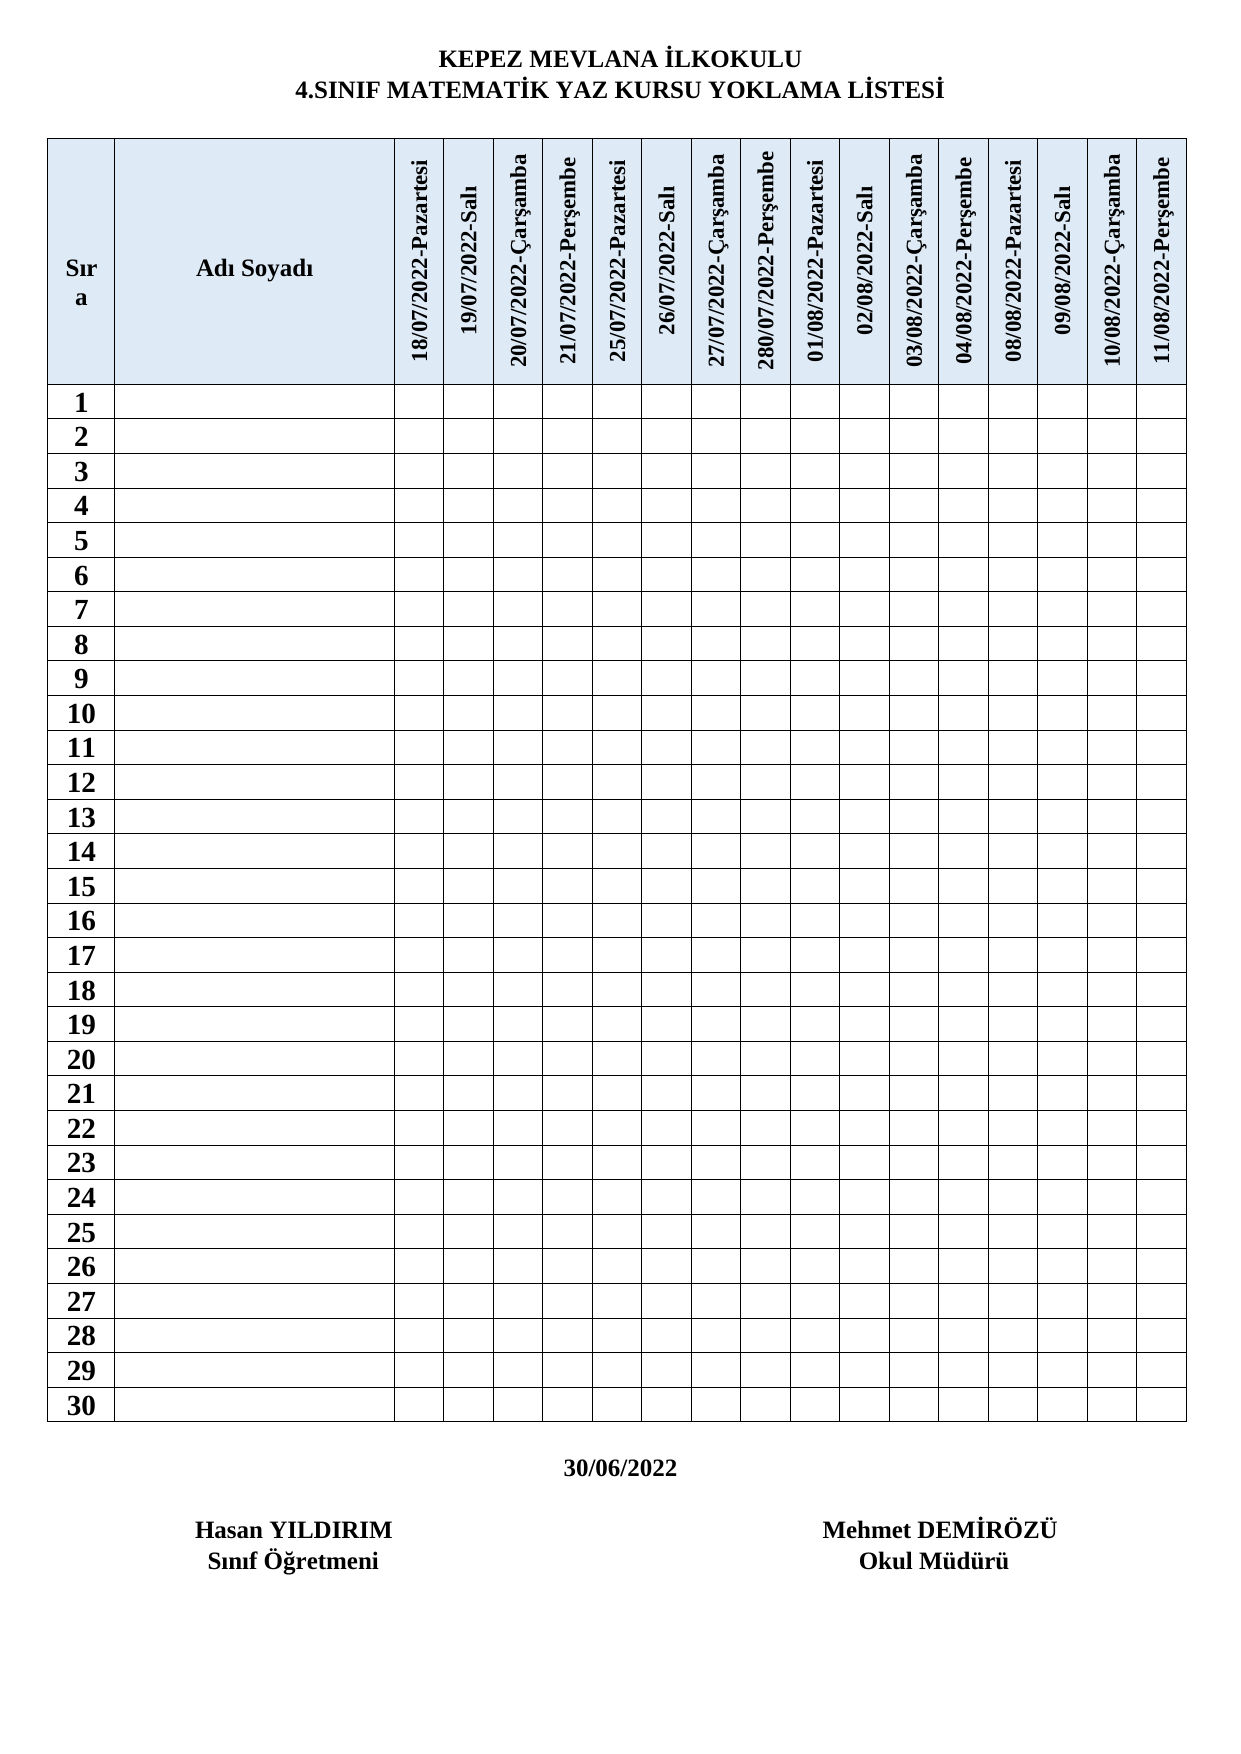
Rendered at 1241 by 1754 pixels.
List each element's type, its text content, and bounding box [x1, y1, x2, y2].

table_cell [692, 489, 740, 522]
table_cell 25 [48, 1215, 114, 1248]
table_cell [1137, 1146, 1186, 1179]
table_cell [494, 1111, 542, 1144]
table_cell [1137, 869, 1186, 902]
table_cell [642, 1319, 691, 1352]
table_cell [840, 869, 889, 902]
table_cell [642, 1249, 691, 1283]
table_cell [444, 973, 493, 1006]
table_cell [791, 592, 839, 626]
table_cell [494, 592, 542, 626]
table_cell [642, 1284, 691, 1317]
table_cell [1137, 1111, 1186, 1144]
table_cell [593, 731, 641, 764]
table_cell 22 [48, 1111, 114, 1144]
table_cell [1038, 800, 1087, 833]
table_cell [543, 454, 592, 487]
table_cell [115, 1076, 394, 1110]
table_cell [890, 523, 938, 557]
table_header 25/07/2022-Pazartesi [593, 139, 641, 384]
table_cell [1137, 696, 1186, 729]
table_cell [1038, 1042, 1087, 1075]
table_cell [890, 419, 938, 453]
table_header Sıra [48, 139, 114, 384]
table_cell [1088, 592, 1136, 626]
table_cell [395, 696, 443, 729]
table_cell [494, 489, 542, 522]
table_cell [494, 869, 542, 902]
table_cell [1088, 1353, 1136, 1387]
table_cell [890, 1042, 938, 1075]
table_cell [115, 731, 394, 764]
table_cell [791, 1353, 839, 1387]
table_cell [1137, 1007, 1186, 1041]
table_cell [741, 869, 790, 902]
table_cell [1137, 661, 1186, 695]
table_cell [593, 1319, 641, 1352]
table_cell [642, 558, 691, 591]
table_cell [444, 1146, 493, 1179]
table_cell [395, 1249, 443, 1283]
table_cell [939, 419, 988, 453]
table_cell [494, 904, 542, 937]
table_cell [395, 1353, 443, 1387]
table_cell [989, 1215, 1037, 1248]
table_header 01/08/2022-Pazartesi [791, 139, 839, 384]
table_cell [890, 661, 938, 695]
table_cell [1137, 523, 1186, 557]
table_cell [741, 800, 790, 833]
table_cell [1088, 627, 1136, 660]
table_cell [840, 592, 889, 626]
table_header 280/07/2022-Perşembe [741, 139, 790, 384]
table_cell [840, 1007, 889, 1041]
table_cell [989, 1319, 1037, 1352]
table_cell [395, 800, 443, 833]
table_cell [692, 1007, 740, 1041]
table_cell [741, 523, 790, 557]
table_cell [1038, 489, 1087, 522]
table_cell [840, 973, 889, 1006]
table_cell [115, 800, 394, 833]
table_cell 24 [48, 1180, 114, 1214]
table_cell [444, 938, 493, 972]
table_cell [741, 731, 790, 764]
table_cell [939, 1319, 988, 1352]
table_cell [1038, 765, 1087, 799]
table_cell [1088, 523, 1136, 557]
table_cell [593, 489, 641, 522]
table_cell [115, 1180, 394, 1214]
table_cell 15 [48, 869, 114, 902]
table_cell [115, 419, 394, 453]
table_cell [115, 1284, 394, 1317]
table_cell [543, 1042, 592, 1075]
table_cell [890, 800, 938, 833]
table_header 03/08/2022-Çarşamba [890, 139, 938, 384]
table_cell [444, 834, 493, 868]
table_cell [840, 1180, 889, 1214]
table_cell [791, 454, 839, 487]
table_cell [1038, 696, 1087, 729]
table_cell [989, 1146, 1037, 1179]
table_cell [741, 696, 790, 729]
table_cell [444, 489, 493, 522]
table_cell [989, 1111, 1037, 1144]
table_cell [939, 1180, 988, 1214]
table_cell [692, 1319, 740, 1352]
text KEPEZ MEVLANA İLKOKULU [47, 44, 1193, 73]
table_cell [1137, 800, 1186, 833]
table_cell [791, 973, 839, 1006]
table_cell [989, 1042, 1037, 1075]
table_cell [395, 454, 443, 487]
table_cell [692, 1111, 740, 1144]
table_cell [1088, 834, 1136, 868]
table_cell [593, 1076, 641, 1110]
table_cell [1038, 661, 1087, 695]
table_cell [543, 592, 592, 626]
table_cell [791, 558, 839, 591]
table_cell [642, 454, 691, 487]
table_cell [692, 869, 740, 902]
table_cell [1088, 1249, 1136, 1283]
table_cell [494, 1042, 542, 1075]
table_cell [890, 1284, 938, 1317]
table_cell [444, 661, 493, 695]
table_cell [642, 489, 691, 522]
table_cell [1038, 1284, 1087, 1317]
table_cell [692, 1042, 740, 1075]
table_cell [741, 834, 790, 868]
table_cell [543, 1076, 592, 1110]
table_cell [1038, 627, 1087, 660]
table_cell [692, 385, 740, 418]
table_cell [642, 1076, 691, 1110]
table_cell [444, 592, 493, 626]
table_cell [115, 627, 394, 660]
table_cell [593, 938, 641, 972]
table_cell [494, 523, 542, 557]
table_cell [115, 1007, 394, 1041]
table_cell [444, 1007, 493, 1041]
table_cell [840, 1042, 889, 1075]
table_cell [642, 385, 691, 418]
table_cell [939, 489, 988, 522]
table_cell [1038, 385, 1087, 418]
table_cell [494, 1249, 542, 1283]
table_header Adı Soyadı [115, 139, 394, 384]
table_cell [939, 592, 988, 626]
table_cell [395, 385, 443, 418]
table_cell [791, 1215, 839, 1248]
table_cell [593, 523, 641, 557]
table_cell [444, 904, 493, 937]
table_cell [1088, 1146, 1136, 1179]
table_cell [939, 1042, 988, 1075]
table_cell [115, 592, 394, 626]
table_cell [890, 1319, 938, 1352]
table_cell [1038, 454, 1087, 487]
table_cell [593, 1284, 641, 1317]
table_cell 14 [48, 834, 114, 868]
table_cell [989, 1076, 1037, 1110]
table_cell [890, 904, 938, 937]
table_cell [840, 1076, 889, 1110]
table_cell [1088, 938, 1136, 972]
table_cell [494, 938, 542, 972]
table_cell [642, 1111, 691, 1144]
table_cell [989, 800, 1037, 833]
table_cell [115, 904, 394, 937]
table_cell [593, 385, 641, 418]
table_cell [395, 1388, 443, 1421]
table_cell [494, 1284, 542, 1317]
table_cell [115, 558, 394, 591]
table_cell [741, 904, 790, 937]
table_cell [791, 1111, 839, 1144]
table_cell [692, 1249, 740, 1283]
table_cell 6 [48, 558, 114, 591]
table_cell [395, 869, 443, 902]
table_cell [989, 661, 1037, 695]
table_cell [890, 1388, 938, 1421]
table_cell [1038, 558, 1087, 591]
table_cell [989, 765, 1037, 799]
table_cell [791, 1076, 839, 1110]
table_header 09/08/2022-Salı [1038, 139, 1087, 384]
table_header 27/07/2022-Çarşamba [692, 139, 740, 384]
table_cell [1088, 696, 1136, 729]
table_cell [939, 696, 988, 729]
table_cell [494, 1180, 542, 1214]
table_cell [543, 627, 592, 660]
table_cell [989, 1249, 1037, 1283]
table_cell [1038, 1388, 1087, 1421]
table_cell [1038, 731, 1087, 764]
table_cell [642, 1215, 691, 1248]
table_cell [939, 800, 988, 833]
table_cell [444, 1215, 493, 1248]
table_cell [494, 1388, 542, 1421]
table_cell [115, 1215, 394, 1248]
table_cell [939, 523, 988, 557]
table_cell [395, 938, 443, 972]
table_cell [115, 938, 394, 972]
table_cell [1088, 973, 1136, 1006]
table_cell [989, 1284, 1037, 1317]
table_cell [692, 419, 740, 453]
table_cell [1038, 1111, 1087, 1144]
table_cell [444, 765, 493, 799]
table_cell [444, 627, 493, 660]
table_cell [741, 592, 790, 626]
table_cell [741, 938, 790, 972]
table_cell [593, 1042, 641, 1075]
table_cell [642, 800, 691, 833]
table_cell [840, 1319, 889, 1352]
table_cell [840, 1215, 889, 1248]
table_cell [989, 1388, 1037, 1421]
table_cell [741, 1249, 790, 1283]
table_cell [115, 869, 394, 902]
table_cell [741, 661, 790, 695]
table_cell 2 [48, 419, 114, 453]
table_cell [840, 1146, 889, 1179]
table_cell [642, 1007, 691, 1041]
table_cell [989, 1180, 1037, 1214]
table_cell [741, 1042, 790, 1075]
table_cell [890, 1007, 938, 1041]
table_cell [543, 800, 592, 833]
table_cell [1137, 1284, 1186, 1317]
table_cell [791, 834, 839, 868]
table_cell [840, 904, 889, 937]
table_cell [543, 1353, 592, 1387]
table_cell [543, 834, 592, 868]
table_cell 1 [48, 385, 114, 418]
table_cell [989, 869, 1037, 902]
table_cell [989, 696, 1037, 729]
table_cell [939, 765, 988, 799]
table_cell [444, 523, 493, 557]
table_cell [741, 419, 790, 453]
table_cell [692, 661, 740, 695]
table_cell [395, 765, 443, 799]
table_cell [593, 869, 641, 902]
table_cell [939, 973, 988, 1006]
table_cell [1088, 558, 1136, 591]
table_cell [791, 731, 839, 764]
table_cell [840, 834, 889, 868]
table_cell [1137, 489, 1186, 522]
table_cell [741, 1007, 790, 1041]
table_cell 16 [48, 904, 114, 937]
table_cell [395, 904, 443, 937]
table_cell 5 [48, 523, 114, 557]
table_cell [593, 1007, 641, 1041]
table_cell 7 [48, 592, 114, 626]
table_cell [741, 385, 790, 418]
table_cell [395, 1111, 443, 1144]
table_cell 17 [48, 938, 114, 972]
table_cell [989, 489, 1037, 522]
table_cell [989, 973, 1037, 1006]
table_cell [741, 765, 790, 799]
table_cell [593, 454, 641, 487]
table_cell [543, 558, 592, 591]
table_cell [1038, 869, 1087, 902]
table_cell [543, 765, 592, 799]
table_cell [395, 489, 443, 522]
table_cell [1137, 1249, 1186, 1283]
table_cell [840, 558, 889, 591]
table_cell [939, 1146, 988, 1179]
table_cell [642, 419, 691, 453]
table_cell [115, 1249, 394, 1283]
table_cell [642, 661, 691, 695]
table_cell 20 [48, 1042, 114, 1075]
table_cell [1088, 904, 1136, 937]
table_cell [444, 558, 493, 591]
table_cell [692, 1180, 740, 1214]
table_cell [692, 731, 740, 764]
table_cell [1088, 1111, 1136, 1144]
table_cell [115, 1111, 394, 1144]
table_cell 19 [48, 1007, 114, 1041]
table_cell [1088, 454, 1136, 487]
table_cell [444, 419, 493, 453]
table_cell [395, 1007, 443, 1041]
table_cell [543, 1007, 592, 1041]
table_cell [692, 973, 740, 1006]
table_cell [989, 904, 1037, 937]
table_cell [543, 1180, 592, 1214]
table_cell [494, 1353, 542, 1387]
table_cell [444, 800, 493, 833]
table_cell [989, 523, 1037, 557]
table_cell [890, 731, 938, 764]
table_cell [1088, 1042, 1136, 1075]
table_cell [543, 489, 592, 522]
table_cell [1038, 1180, 1087, 1214]
table_cell [741, 1111, 790, 1144]
table_cell [593, 696, 641, 729]
table_cell 21 [48, 1076, 114, 1110]
table_header 18/07/2022-Pazartesi [395, 139, 443, 384]
table_cell [840, 696, 889, 729]
table_cell [890, 385, 938, 418]
table_cell [1038, 1146, 1087, 1179]
table_cell [115, 696, 394, 729]
table_cell [593, 627, 641, 660]
table_cell [543, 523, 592, 557]
table_header 21/07/2022-Perşembe [543, 139, 592, 384]
table_cell [1137, 385, 1186, 418]
table_cell [444, 1042, 493, 1075]
table_cell [840, 1353, 889, 1387]
table_cell [395, 731, 443, 764]
table_cell [1038, 1249, 1087, 1283]
table_cell [989, 454, 1037, 487]
table_cell [642, 627, 691, 660]
table_header 11/08/2022-Perşembe [1137, 139, 1186, 384]
table_cell 29 [48, 1353, 114, 1387]
table_cell [494, 973, 542, 1006]
table_cell [692, 627, 740, 660]
table_cell [791, 869, 839, 902]
table_cell [890, 454, 938, 487]
table_cell [593, 592, 641, 626]
table_cell [395, 592, 443, 626]
text Sınıf Öğretmeni Okul Müdürü [47, 1546, 1193, 1575]
table_cell [692, 1146, 740, 1179]
table_cell [395, 627, 443, 660]
table_cell [840, 419, 889, 453]
table_cell 30 [48, 1388, 114, 1421]
table_cell [1088, 1180, 1136, 1214]
table_cell [741, 454, 790, 487]
table_cell [395, 973, 443, 1006]
table_cell [741, 1076, 790, 1110]
table_cell [642, 1388, 691, 1421]
table_cell [939, 454, 988, 487]
table_cell [642, 592, 691, 626]
table_cell [939, 385, 988, 418]
table_cell [1137, 1215, 1186, 1248]
table_cell [543, 1319, 592, 1352]
table_cell [890, 627, 938, 660]
table_cell [395, 1180, 443, 1214]
table_cell [791, 385, 839, 418]
table_cell [1038, 523, 1087, 557]
table_cell [791, 1319, 839, 1352]
table_cell 13 [48, 800, 114, 833]
table_cell [494, 800, 542, 833]
table_cell [115, 523, 394, 557]
table_cell [494, 696, 542, 729]
table_cell [444, 869, 493, 902]
table_cell 4 [48, 489, 114, 522]
text Hasan YILDIRIM Mehmet DEMİRÖZÜ [47, 1515, 1193, 1544]
table_cell [791, 696, 839, 729]
table_cell [791, 938, 839, 972]
table_cell [395, 1319, 443, 1352]
table_header 20/07/2022-Çarşamba [494, 139, 542, 384]
table_cell [543, 938, 592, 972]
table_cell [543, 904, 592, 937]
table_cell [840, 523, 889, 557]
table_cell [989, 592, 1037, 626]
table_cell [115, 1042, 394, 1075]
table_cell [1137, 765, 1186, 799]
table_cell 9 [48, 661, 114, 695]
table_cell [395, 1076, 443, 1110]
table_cell [890, 1180, 938, 1214]
table_cell [494, 1076, 542, 1110]
table_cell [939, 661, 988, 695]
table_cell [1088, 1076, 1136, 1110]
table_cell [692, 938, 740, 972]
table_cell [840, 938, 889, 972]
table_cell [692, 765, 740, 799]
table_cell [543, 1284, 592, 1317]
table_cell [939, 558, 988, 591]
table_cell [1088, 489, 1136, 522]
table_cell [642, 834, 691, 868]
table_cell [593, 419, 641, 453]
table_cell [444, 454, 493, 487]
table_cell [939, 1007, 988, 1041]
table_cell [890, 1111, 938, 1144]
table_cell [989, 385, 1037, 418]
table_cell [115, 765, 394, 799]
table_cell 26 [48, 1249, 114, 1283]
table_cell [890, 558, 938, 591]
table_cell [494, 454, 542, 487]
table_cell [840, 661, 889, 695]
table_cell [840, 489, 889, 522]
table_cell [890, 1353, 938, 1387]
table_cell 27 [48, 1284, 114, 1317]
table_cell [890, 1215, 938, 1248]
table_cell [543, 1111, 592, 1144]
table_header 08/08/2022-Pazartesi [989, 139, 1037, 384]
table_cell [989, 627, 1037, 660]
table_cell [115, 1146, 394, 1179]
table_cell [840, 1111, 889, 1144]
table_cell [395, 1042, 443, 1075]
table_cell [115, 1319, 394, 1352]
table_cell [1038, 904, 1087, 937]
table_cell [939, 1249, 988, 1283]
table_cell [543, 1146, 592, 1179]
table_cell [642, 1146, 691, 1179]
table_cell [692, 1215, 740, 1248]
table_cell [115, 385, 394, 418]
table_cell [593, 800, 641, 833]
table_cell [692, 592, 740, 626]
table_cell [1088, 661, 1136, 695]
table_cell [890, 973, 938, 1006]
table_cell 8 [48, 627, 114, 660]
table_cell [642, 731, 691, 764]
table_cell [791, 1284, 839, 1317]
table_cell [593, 765, 641, 799]
table_cell [593, 1388, 641, 1421]
table_cell [642, 1180, 691, 1214]
table_cell [840, 731, 889, 764]
table_cell [543, 869, 592, 902]
table_cell [890, 765, 938, 799]
table_cell [494, 385, 542, 418]
table_cell [840, 765, 889, 799]
table_cell [890, 1146, 938, 1179]
table_cell [741, 1215, 790, 1248]
table_cell [1137, 419, 1186, 453]
table_cell [1088, 1388, 1136, 1421]
table_cell [692, 1284, 740, 1317]
table_cell [939, 1353, 988, 1387]
table_cell [543, 1249, 592, 1283]
table_cell [1137, 454, 1186, 487]
table_cell [692, 454, 740, 487]
table_cell [741, 1284, 790, 1317]
table_header 19/07/2022-Salı [444, 139, 493, 384]
table_cell 18 [48, 973, 114, 1006]
table_cell [543, 385, 592, 418]
table_cell [444, 1284, 493, 1317]
table_cell [692, 696, 740, 729]
table_cell [395, 558, 443, 591]
table_cell [1038, 1076, 1087, 1110]
table_cell [989, 558, 1037, 591]
table_cell [593, 1146, 641, 1179]
table_cell [692, 1388, 740, 1421]
table_cell [692, 523, 740, 557]
table_cell [741, 1319, 790, 1352]
table_cell [692, 558, 740, 591]
table_cell [115, 454, 394, 487]
table_cell [1038, 938, 1087, 972]
table_cell [890, 1249, 938, 1283]
table_cell [494, 765, 542, 799]
table_cell [642, 765, 691, 799]
table_cell [692, 834, 740, 868]
table_cell [1088, 1007, 1136, 1041]
table_cell [741, 627, 790, 660]
table_cell [444, 1076, 493, 1110]
table_cell [939, 1111, 988, 1144]
table_cell [791, 661, 839, 695]
table_cell [395, 419, 443, 453]
table_cell [791, 489, 839, 522]
table_cell [494, 419, 542, 453]
table_cell [791, 1007, 839, 1041]
table_cell [1137, 1076, 1186, 1110]
table_cell [840, 385, 889, 418]
table_cell [543, 661, 592, 695]
table_cell [692, 1353, 740, 1387]
table_cell [791, 523, 839, 557]
table_cell [543, 1388, 592, 1421]
table_cell 11 [48, 731, 114, 764]
table_cell [444, 1249, 493, 1283]
table_cell [642, 938, 691, 972]
table_cell [642, 523, 691, 557]
table_cell [890, 1076, 938, 1110]
table_cell [1088, 731, 1136, 764]
table_cell [939, 869, 988, 902]
table_header 04/08/2022-Perşembe [939, 139, 988, 384]
table_cell [494, 1007, 542, 1041]
table_cell [593, 661, 641, 695]
table_cell [642, 904, 691, 937]
table_cell [1137, 558, 1186, 591]
table_cell [741, 1146, 790, 1179]
table_cell [494, 558, 542, 591]
table_cell [494, 1146, 542, 1179]
table_cell [1137, 1353, 1186, 1387]
table_cell [115, 489, 394, 522]
table_cell [1088, 1284, 1136, 1317]
table_cell [543, 1215, 592, 1248]
table_cell [791, 1180, 839, 1214]
table_cell [395, 523, 443, 557]
table_cell [939, 731, 988, 764]
table_cell [593, 1180, 641, 1214]
table_cell [939, 938, 988, 972]
table_cell [543, 419, 592, 453]
table_cell [444, 1319, 493, 1352]
table_cell [115, 1388, 394, 1421]
table_cell [692, 904, 740, 937]
table_cell [840, 627, 889, 660]
table_cell 12 [48, 765, 114, 799]
table_cell [494, 1319, 542, 1352]
table_cell [791, 1146, 839, 1179]
table_cell [1038, 1007, 1087, 1041]
table_cell [494, 661, 542, 695]
table_cell [692, 1076, 740, 1110]
table_cell [840, 1284, 889, 1317]
table_cell [593, 1353, 641, 1387]
table_cell [642, 973, 691, 1006]
table_cell [791, 800, 839, 833]
table_cell [840, 454, 889, 487]
table_cell [543, 731, 592, 764]
table_cell [741, 489, 790, 522]
table_cell [791, 765, 839, 799]
table_cell [939, 1388, 988, 1421]
table_cell [1137, 1319, 1186, 1352]
table_cell [1137, 938, 1186, 972]
table_cell [444, 1388, 493, 1421]
table_cell [1088, 419, 1136, 453]
table_cell [1137, 1042, 1186, 1075]
table_cell [115, 973, 394, 1006]
table_cell [543, 696, 592, 729]
table_cell [395, 1284, 443, 1317]
table_cell [741, 1180, 790, 1214]
table_cell [1137, 834, 1186, 868]
table_cell [1137, 627, 1186, 660]
table_cell [791, 904, 839, 937]
table_cell [444, 1353, 493, 1387]
table_cell [115, 661, 394, 695]
table_cell [1038, 1215, 1087, 1248]
table_cell [939, 1076, 988, 1110]
table_cell [791, 1388, 839, 1421]
table_cell [890, 869, 938, 902]
table_cell [1038, 834, 1087, 868]
text 30/06/2022 [47, 1453, 1193, 1482]
table_cell [444, 696, 493, 729]
table_cell 23 [48, 1146, 114, 1179]
table_cell [395, 661, 443, 695]
table_cell [791, 419, 839, 453]
table_cell [989, 1353, 1037, 1387]
table_cell [593, 834, 641, 868]
table_cell [840, 1388, 889, 1421]
table_cell [115, 834, 394, 868]
table_cell [989, 938, 1037, 972]
table_cell [494, 731, 542, 764]
table_cell [395, 834, 443, 868]
table_cell [939, 1215, 988, 1248]
table_cell [1088, 1215, 1136, 1248]
table_cell [840, 1249, 889, 1283]
table_cell [444, 1180, 493, 1214]
table_cell [395, 1215, 443, 1248]
table_cell [692, 800, 740, 833]
table_header 10/08/2022-Çarşamba [1088, 139, 1136, 384]
table_cell [1137, 973, 1186, 1006]
table_cell 10 [48, 696, 114, 729]
table_cell [1038, 419, 1087, 453]
table_cell [395, 1146, 443, 1179]
table_cell [791, 627, 839, 660]
table_cell [444, 731, 493, 764]
table_cell [444, 1111, 493, 1144]
table_cell [840, 800, 889, 833]
table_cell [989, 834, 1037, 868]
table_cell [1088, 869, 1136, 902]
table_cell 3 [48, 454, 114, 487]
table_cell [1137, 731, 1186, 764]
table_header 26/07/2022-Salı [642, 139, 691, 384]
table_cell [115, 1353, 394, 1387]
table_cell [741, 558, 790, 591]
table_cell [1038, 592, 1087, 626]
table_cell [890, 834, 938, 868]
table_cell [642, 696, 691, 729]
table_cell [1088, 765, 1136, 799]
table_cell [494, 834, 542, 868]
table_cell [543, 973, 592, 1006]
table_cell [593, 558, 641, 591]
table_cell [741, 973, 790, 1006]
table_cell [642, 1353, 691, 1387]
table_cell [1038, 1319, 1087, 1352]
table_cell [791, 1042, 839, 1075]
table_cell [642, 1042, 691, 1075]
table_cell [593, 1111, 641, 1144]
text 4.SINIF MATEMATİK YAZ KURSU YOKLAMA LİSTESİ [47, 75, 1193, 104]
table_cell [593, 1249, 641, 1283]
table_cell [1137, 1180, 1186, 1214]
table_cell [642, 869, 691, 902]
table_cell [1038, 973, 1087, 1006]
table_cell [1137, 904, 1186, 937]
table_cell [494, 627, 542, 660]
table_cell [444, 385, 493, 418]
table_cell [989, 1007, 1037, 1041]
table_cell [939, 904, 988, 937]
table_cell [741, 1353, 790, 1387]
table_cell [1088, 385, 1136, 418]
table_cell [1038, 1353, 1087, 1387]
table_cell [593, 904, 641, 937]
table_cell [890, 938, 938, 972]
table_cell [741, 1388, 790, 1421]
table_cell [1137, 592, 1186, 626]
table_cell 28 [48, 1319, 114, 1352]
table_cell [939, 1284, 988, 1317]
table_header 02/08/2022-Salı [840, 139, 889, 384]
table_cell [1088, 1319, 1136, 1352]
table_cell [1137, 1388, 1186, 1421]
table_cell [1088, 800, 1136, 833]
table_cell [890, 489, 938, 522]
table_cell [989, 731, 1037, 764]
table_cell [890, 592, 938, 626]
table_cell [593, 973, 641, 1006]
table_cell [791, 1249, 839, 1283]
table_cell [939, 627, 988, 660]
table_cell [494, 1215, 542, 1248]
table_cell [939, 834, 988, 868]
table_cell [890, 696, 938, 729]
table_cell [989, 419, 1037, 453]
table_cell [593, 1215, 641, 1248]
